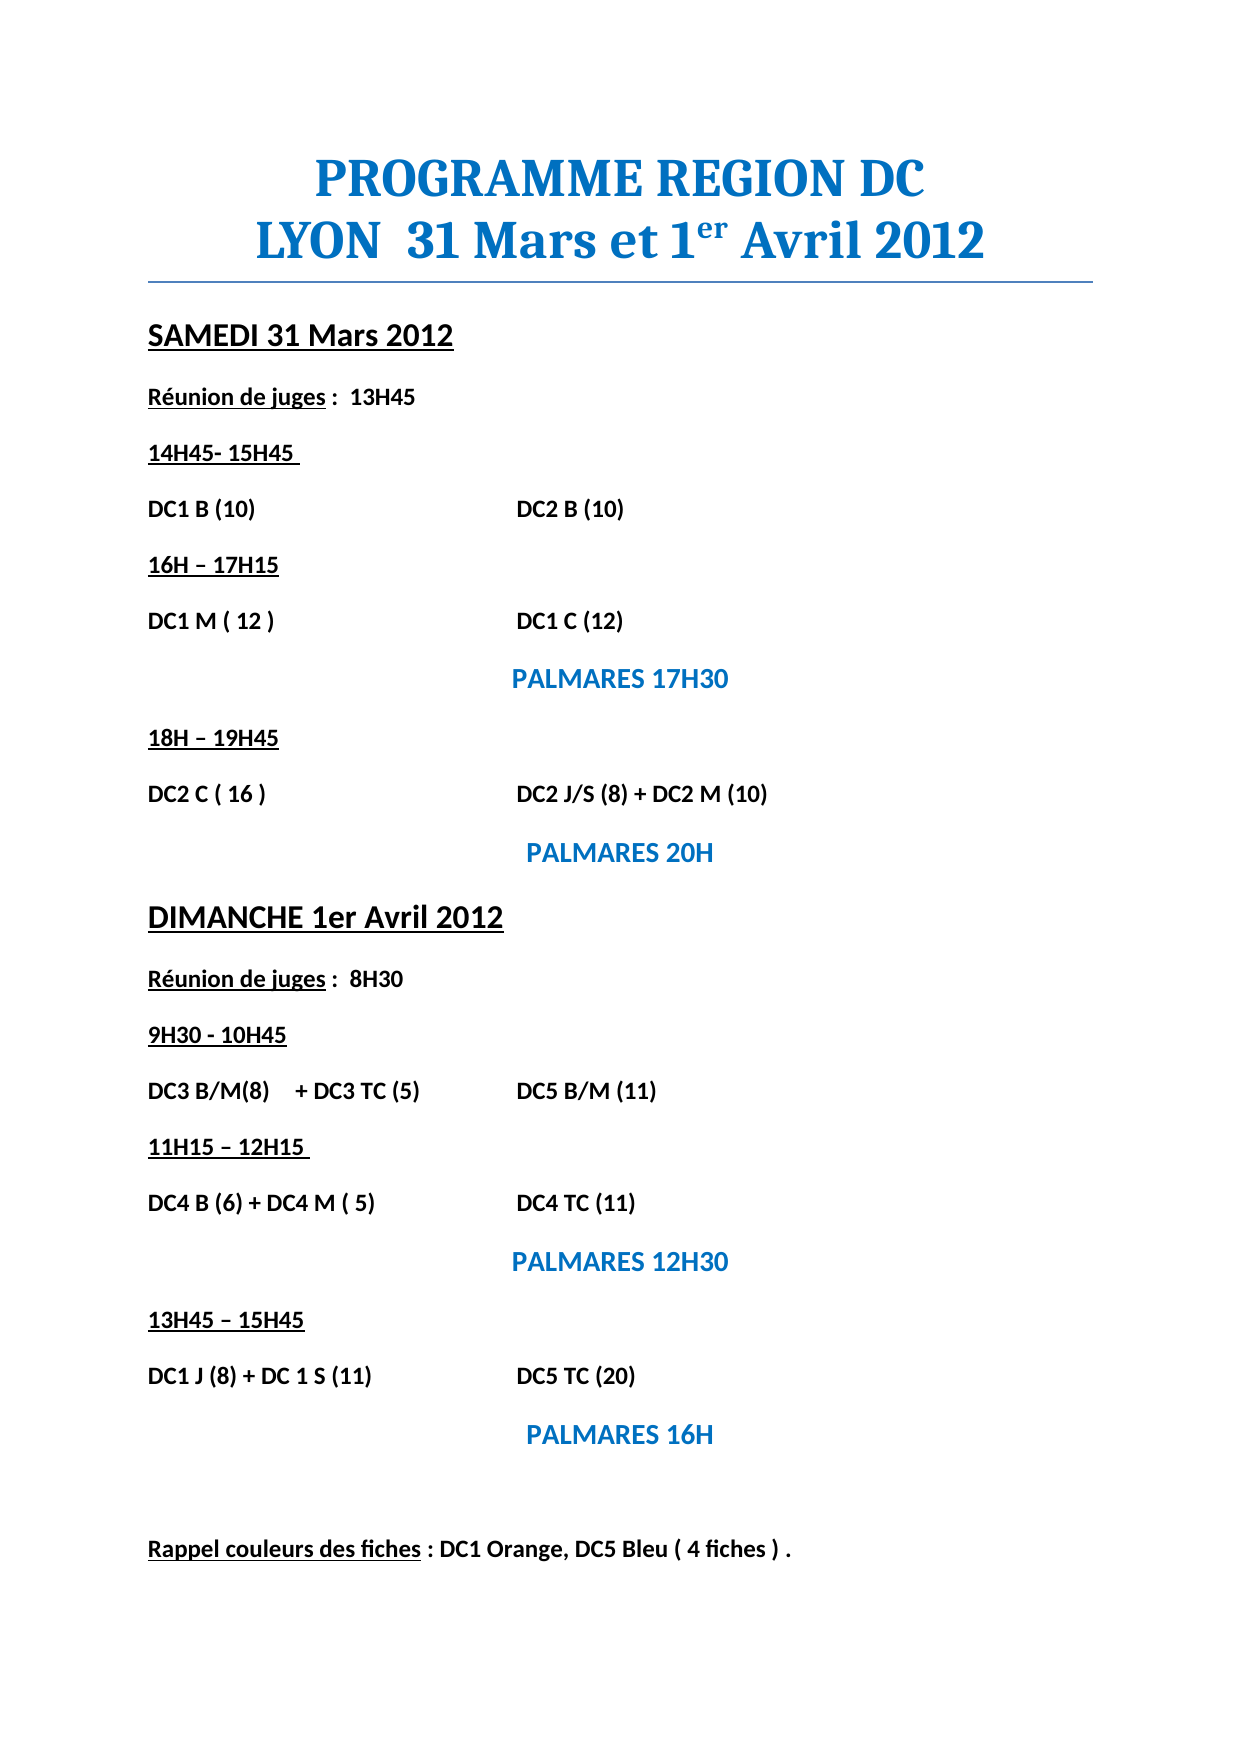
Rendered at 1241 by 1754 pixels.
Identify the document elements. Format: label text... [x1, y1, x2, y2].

text Rappel couleurs des fiches : DC1 Orange, DC5 Bleu ( 4 fiches ) . [148, 1534, 1093, 1564]
text PALMARES 17H30 [148, 661, 1093, 696]
text DC1 M ( 12 ) DC1 C (12) [148, 605, 1093, 635]
text DIMANCHE 1er Avril 2012 [148, 896, 1093, 937]
text SAMEDI 31 Mars 2012 [148, 314, 1093, 354]
text DC4 B (6) + DC4 M ( 5) DC4 TC (11) [148, 1187, 1093, 1217]
text DC2 C ( 16 ) DC2 J/S (8) + DC2 M (10) [148, 778, 1093, 809]
text Réunion de juges : 13H45 [148, 381, 1093, 412]
text 13H45 – 15H45 [148, 1304, 1093, 1335]
text 9H30 - 10H45 [148, 1019, 1093, 1050]
text 16H – 17H15 [148, 549, 1093, 579]
text DC1 B (10) DC2 B (10) [148, 493, 1093, 524]
text 18H – 19H45 [148, 722, 1093, 753]
text PALMARES 16H [148, 1416, 1093, 1452]
text PALMARES 20H [148, 834, 1093, 870]
text PALMARES 12H30 [148, 1243, 1093, 1278]
title PROGRAMME REGION DC [148, 148, 1093, 210]
text DC1 J (8) + DC 1 S (11) DC5 TC (20) [148, 1360, 1093, 1391]
title LYON 31 Mars et 1er Avril 2012 [148, 210, 1093, 281]
text DC3 B/M(8) + DC3 TC (5) DC5 B/M (11) [148, 1075, 1093, 1106]
text 14H45- 15H45 [148, 437, 1093, 468]
text Réunion de juges : 8H30 [148, 963, 1093, 994]
text 11H15 – 12H15 [148, 1131, 1093, 1161]
